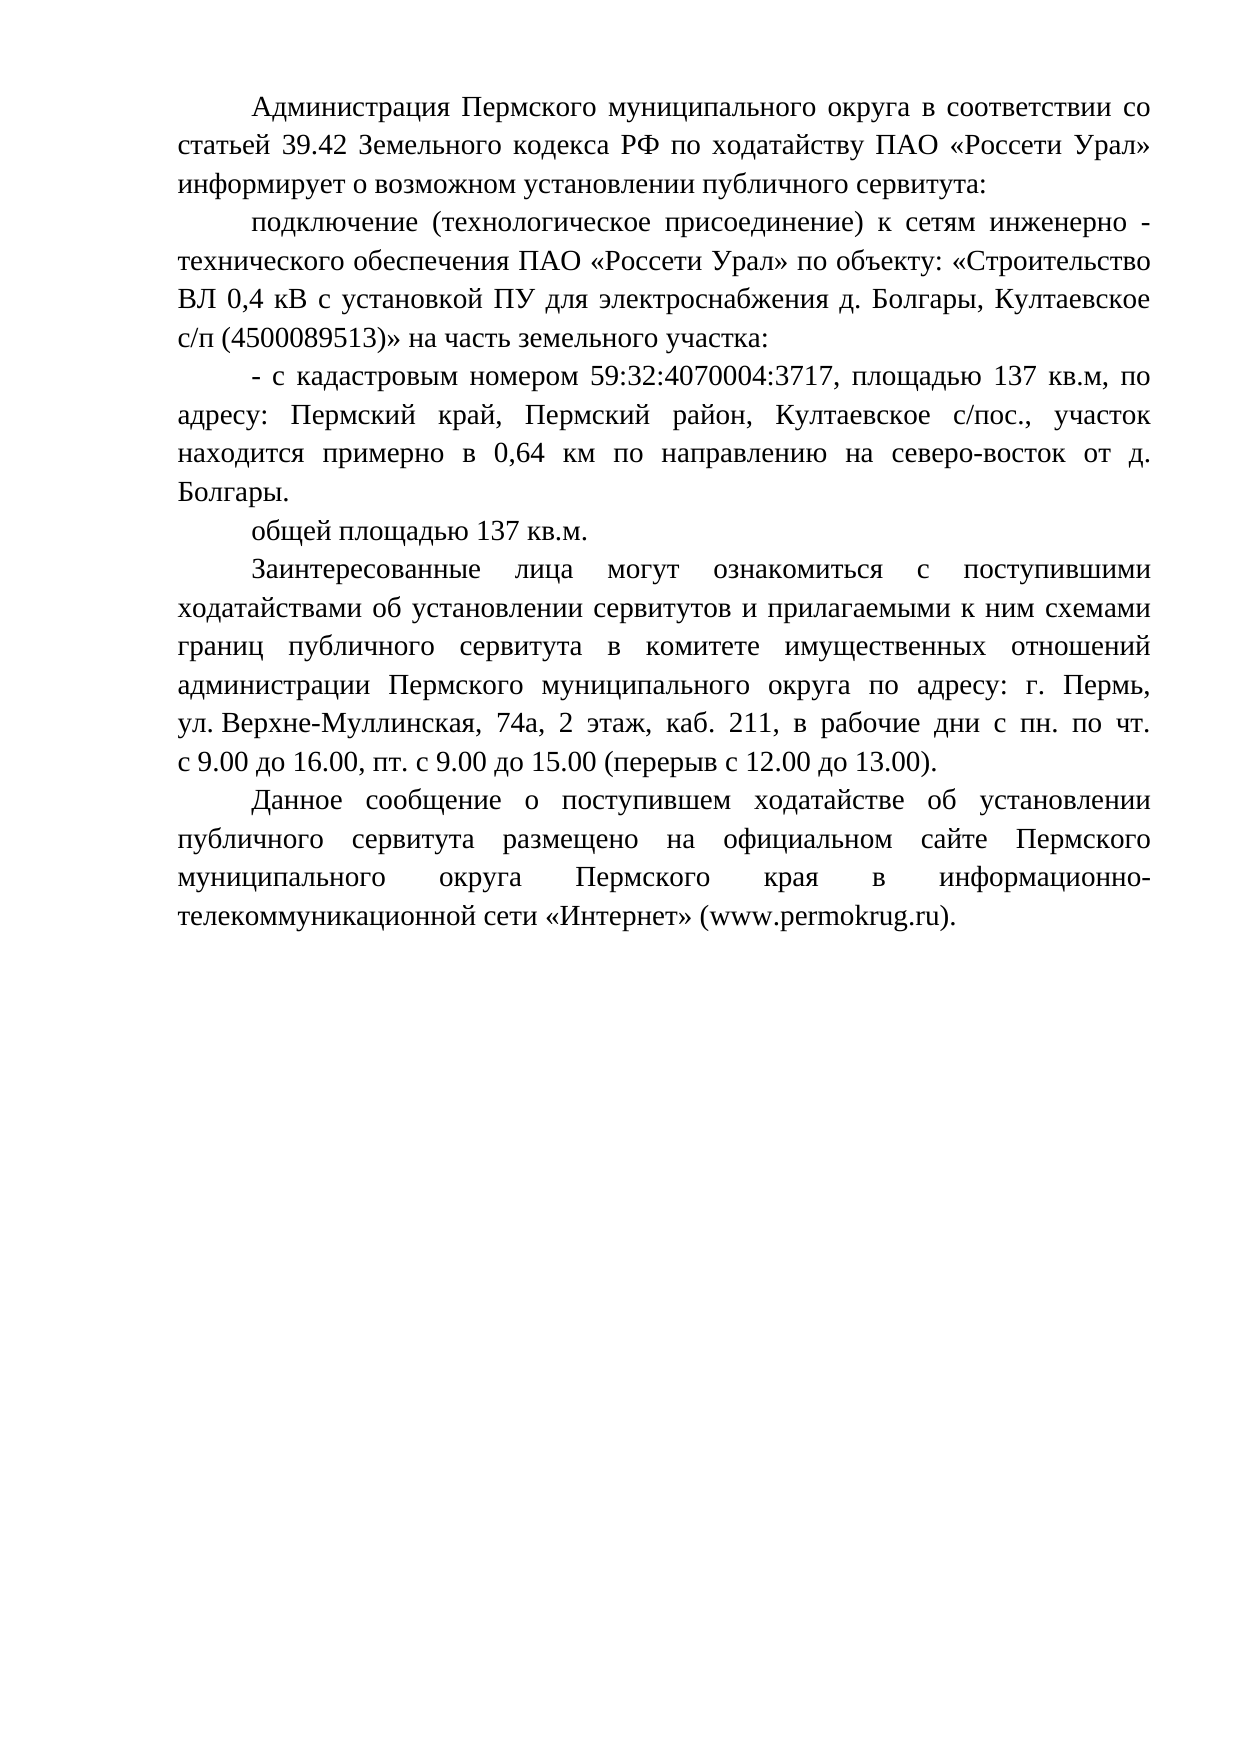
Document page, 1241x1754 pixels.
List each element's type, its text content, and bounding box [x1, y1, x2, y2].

list - с кадастровым номером 59:32:4070004:3717, площадью 137 кв.м, по адресу: Пермский край, Пермский район, Култаевское с/пос., участок находится примерно в 0,64 км по направлению на северо-восток от д. Болгары. [177, 358, 1152, 508]
list подключение (технологическое присоединение) к сетям инженерно - технического обеспечения ПАО «Россети Урал» по объекту: «Строительство ВЛ 0,4 кВ с установкой ПУ для электроснабжения д. Болгары, Култаевское с/п (4500089513)» на часть земельного участка: [177, 204, 1152, 353]
list общей площадью 137 кв.м. [177, 513, 1152, 546]
list Заинтересованные лица могут ознакомиться с поступившими ходатайствами об установлении сервитутов и прилагаемыми к ним схемами границ публичного сервитута в комитете имущественных отношений администрации Пермского муниципального округа по адресу: г. Пермь, ул. Верхне-Муллинская, 74а, 2 этаж, каб. 211, в рабочие дни с пн. по чт. с 9.00 до 16.00, пт. с 9.00 до 15.00 (перерыв с 12.00 до 13.00). [177, 551, 1152, 777]
text Администрация Пермского муниципального округа в соответствии со статьей 39.42 Земельного кодекса РФ по ходатайству ПАО «Россети Урал» информирует о возможном установлении публичного сервитута: [177, 89, 1152, 199]
text Данное сообщение о поступившем ходатайстве об установлении публичного сервитута размещено на официальном сайте Пермского муниципального округа Пермского края в информационно-телекоммуникационной сети «Интернет» (www.permokrug.ru). [177, 782, 1152, 932]
